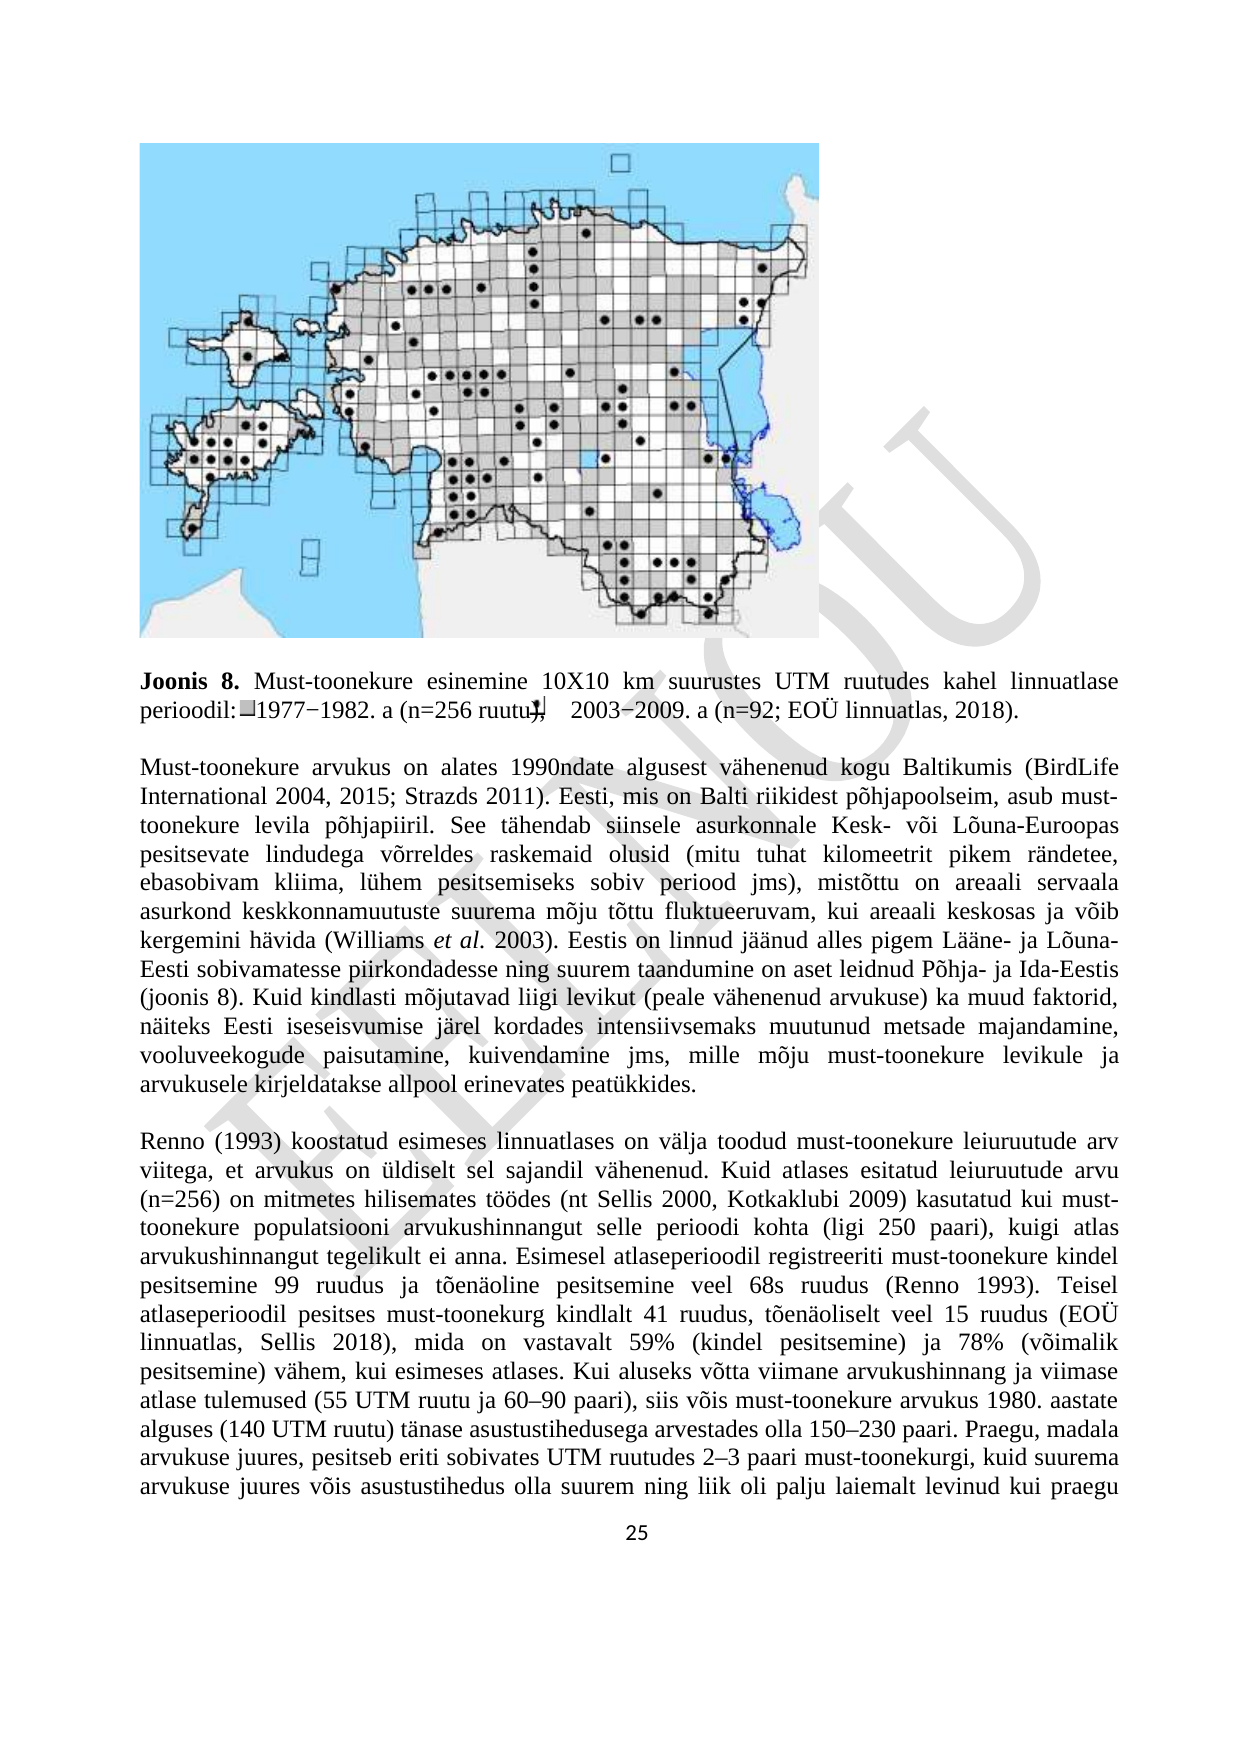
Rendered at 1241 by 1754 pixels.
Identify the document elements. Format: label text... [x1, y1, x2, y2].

picture [139, 143, 819, 638]
text Must-toonekure arvukus on alates 1990ndate algusest vähenenud kogu Baltikumis (BirdLife International 2004, 2015; Strazds 2011). Eesti, mis on Balti riikidest põhjapoolseim, asub must- toonekure levila põhjapiiril. See tähendab siinsele asurkonnale Kesk- või Lõuna-Euroopas pesitsevate lindudega võrreldes raskemaid olusid (mitu tuhat kilomeetrit pikem rändetee, ebasobivam kliima, lühem pesitsemiseks sobiv periood jms), mistõttu on areaali servaala asurkond keskkonnamuutuste suurema mõju tõttu fluktueeruvam, kui areaali keskosas ja võib kergemini hävida (Williams et al. 2003). Eestis on linnud jäänud alles pigem Lääne- ja Lõuna-Eesti sobivamatesse piirkondadesse ning suurem taandumine on aset leidnud Põhja- ja Ida-Eestis (joonis 8). Kuid kindlasti mõjutavad liigi levikut (peale vähenenud arvukuse) ka muud faktorid, näiteks Eesti iseseisvumise järel kordades intensiivsemaks muutunud metsade majandamine, vooluveekogude paisutamine, kuivendamine jms, mille mõju must-toonekure levikule ja arvukusele kirjeldatakse allpool erinevates peatükkides. [139, 752, 1120, 1097]
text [139, 1126, 1120, 1500]
text Joonis 8. Must-toonekure esinemine 10X10 km suurustes UTM ruutudes kahel linnuatlase perioodil: 1977−1982. a (n=256 ruutu), 2003−2009. a (n=92; EOÜ linnuatlas, 2018). [139, 666, 1120, 724]
